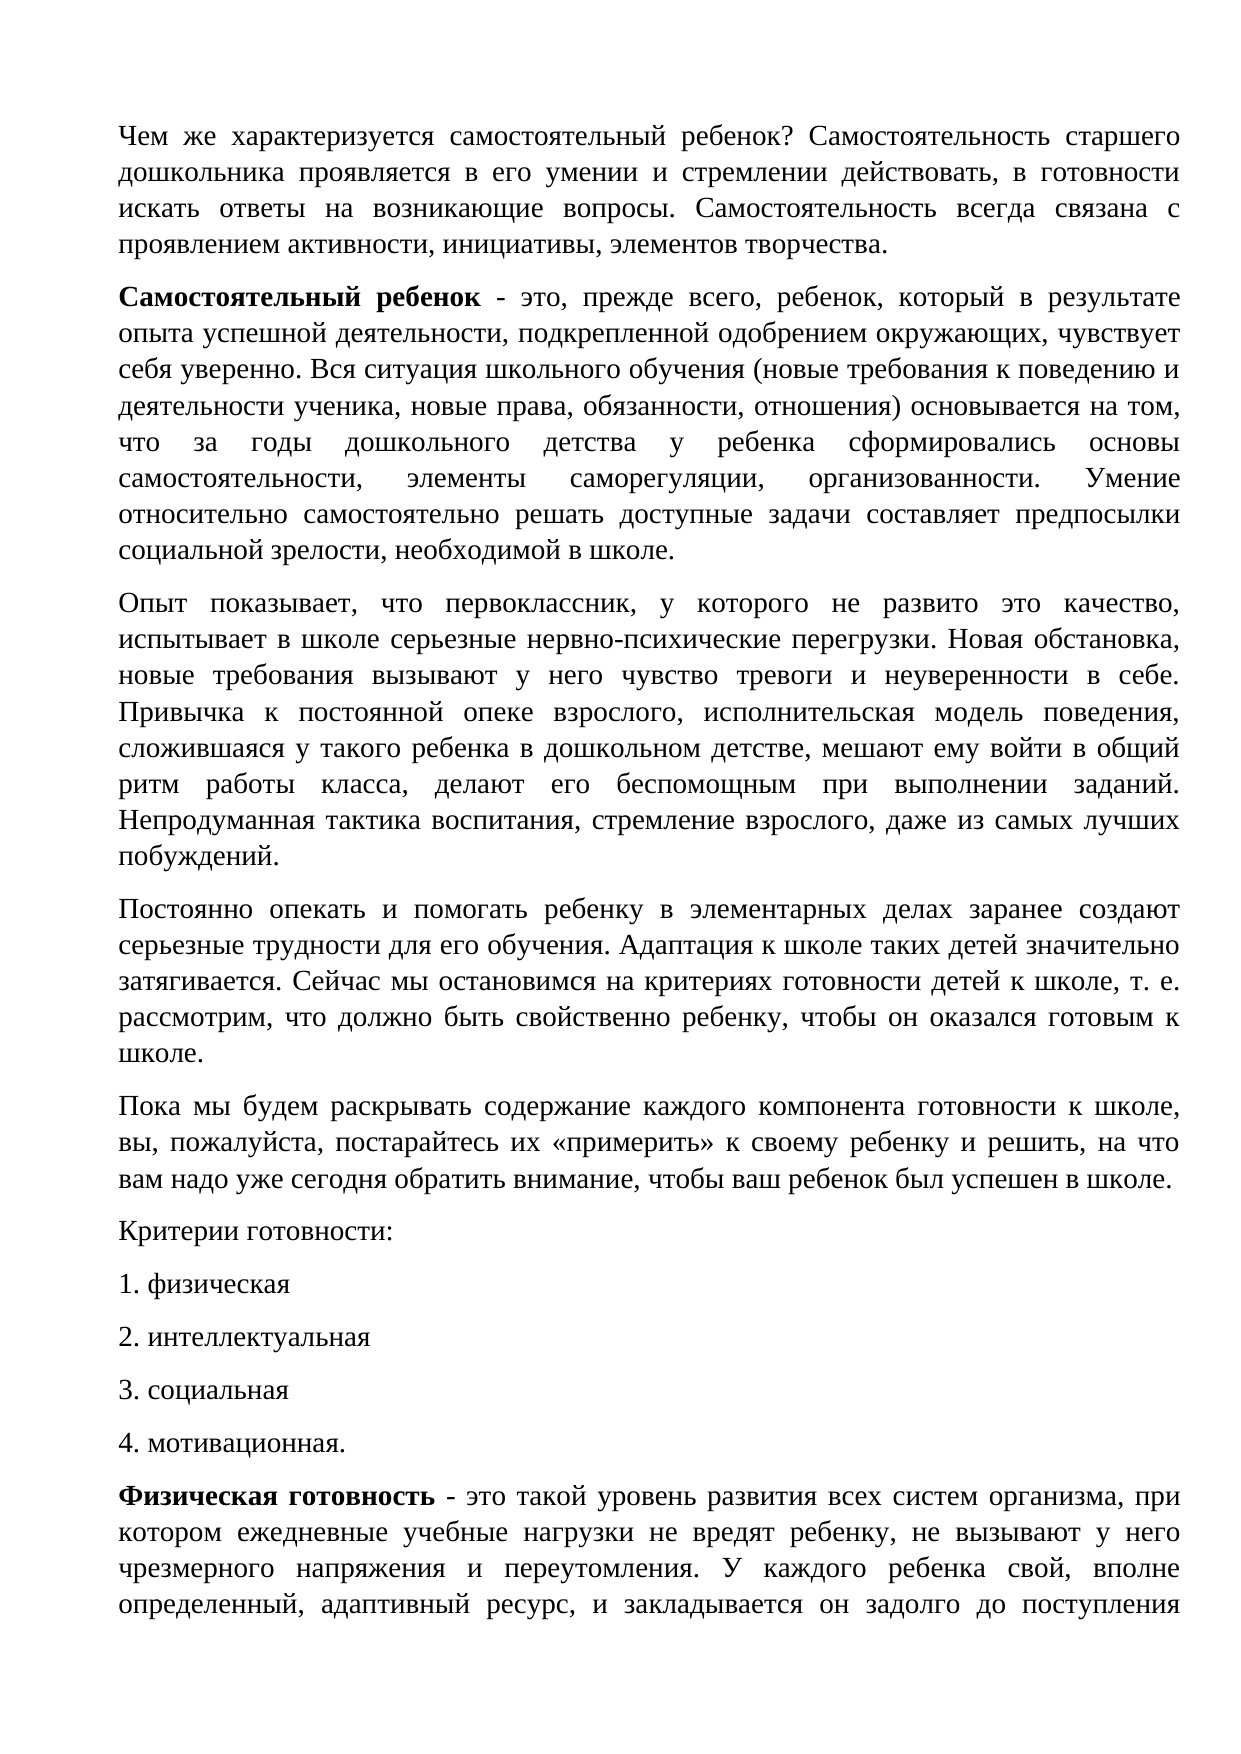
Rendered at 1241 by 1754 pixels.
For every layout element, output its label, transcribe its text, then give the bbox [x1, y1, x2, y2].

text Критерии готовности: [118, 1213, 1181, 1247]
text Самостоятельный ребенок - это, прежде всего, ребенок, который в результате опыта успешной деятельности, подкрепленной одобрением окружающих, чувствует себя уверенно. Вся ситуация школьного обучения (новые требования к поведению и деятельности ученика, новые права, обязанности, отношения) основывается на том, что за годы дошкольного детства у ребенка сформировались основы самостоятельности, элементы саморегуляции, организованности. Умение относительно самостоятельно решать доступные задачи составляет предпосылки социальной зрелости, необходимой в школе. [118, 279, 1181, 566]
text 4. мотивационная. [118, 1425, 1181, 1458]
text Постоянно опекать и помогать ребенку в элементарных делах заранее создают серьезные трудности для его обучения. Адаптация к школе таких детей значительно затягивается. Сейчас мы остановимся на критериях готовности детей к школе, т. е. рассмотрим, что должно быть свойственно ребенку, чтобы он оказался готовым к школе. [118, 891, 1181, 1069]
text Пока мы будем раскрывать содержание каждого компонента готовности к школе, вы, пожалуйста, постарайтесь их «примерить» к своему ребенку и решить, на что вам надо уже сегодня обратить внимание, чтобы ваш ребенок был успешен в школе. [118, 1088, 1181, 1194]
text 1. физическая [118, 1266, 1181, 1300]
text Чем же характеризуется самостоятельный ребенок? Самостоятельность старшего дошкольника проявляется в его умении и стремлении действовать, в готовности искать ответы на возникающие вопросы. Самостоятельность всегда связана с проявлением активности, инициативы, элементов творчества. [118, 118, 1181, 260]
text 2. интеллектуальная [118, 1319, 1181, 1353]
text 3. социальная [118, 1372, 1181, 1406]
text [118, 1478, 1181, 1619]
text Опыт показывает, что первоклассник, у которого не развито это качество, испытывает в школе серьезные нервно-психические перегрузки. Новая обстановка, новые требования вызывают у него чувство тревоги и неуверенности в себе. Привычка к постоянной опеке взрослого, исполнительская модель поведения, сложившаяся у такого ребенка в дошкольном детстве, мешают ему войти в общий ритм работы класса, делают его беспомощным при выполнении заданий. Непродуманная тактика воспитания, стремление взрослого, даже из самых лучших побуждений. [118, 585, 1181, 872]
